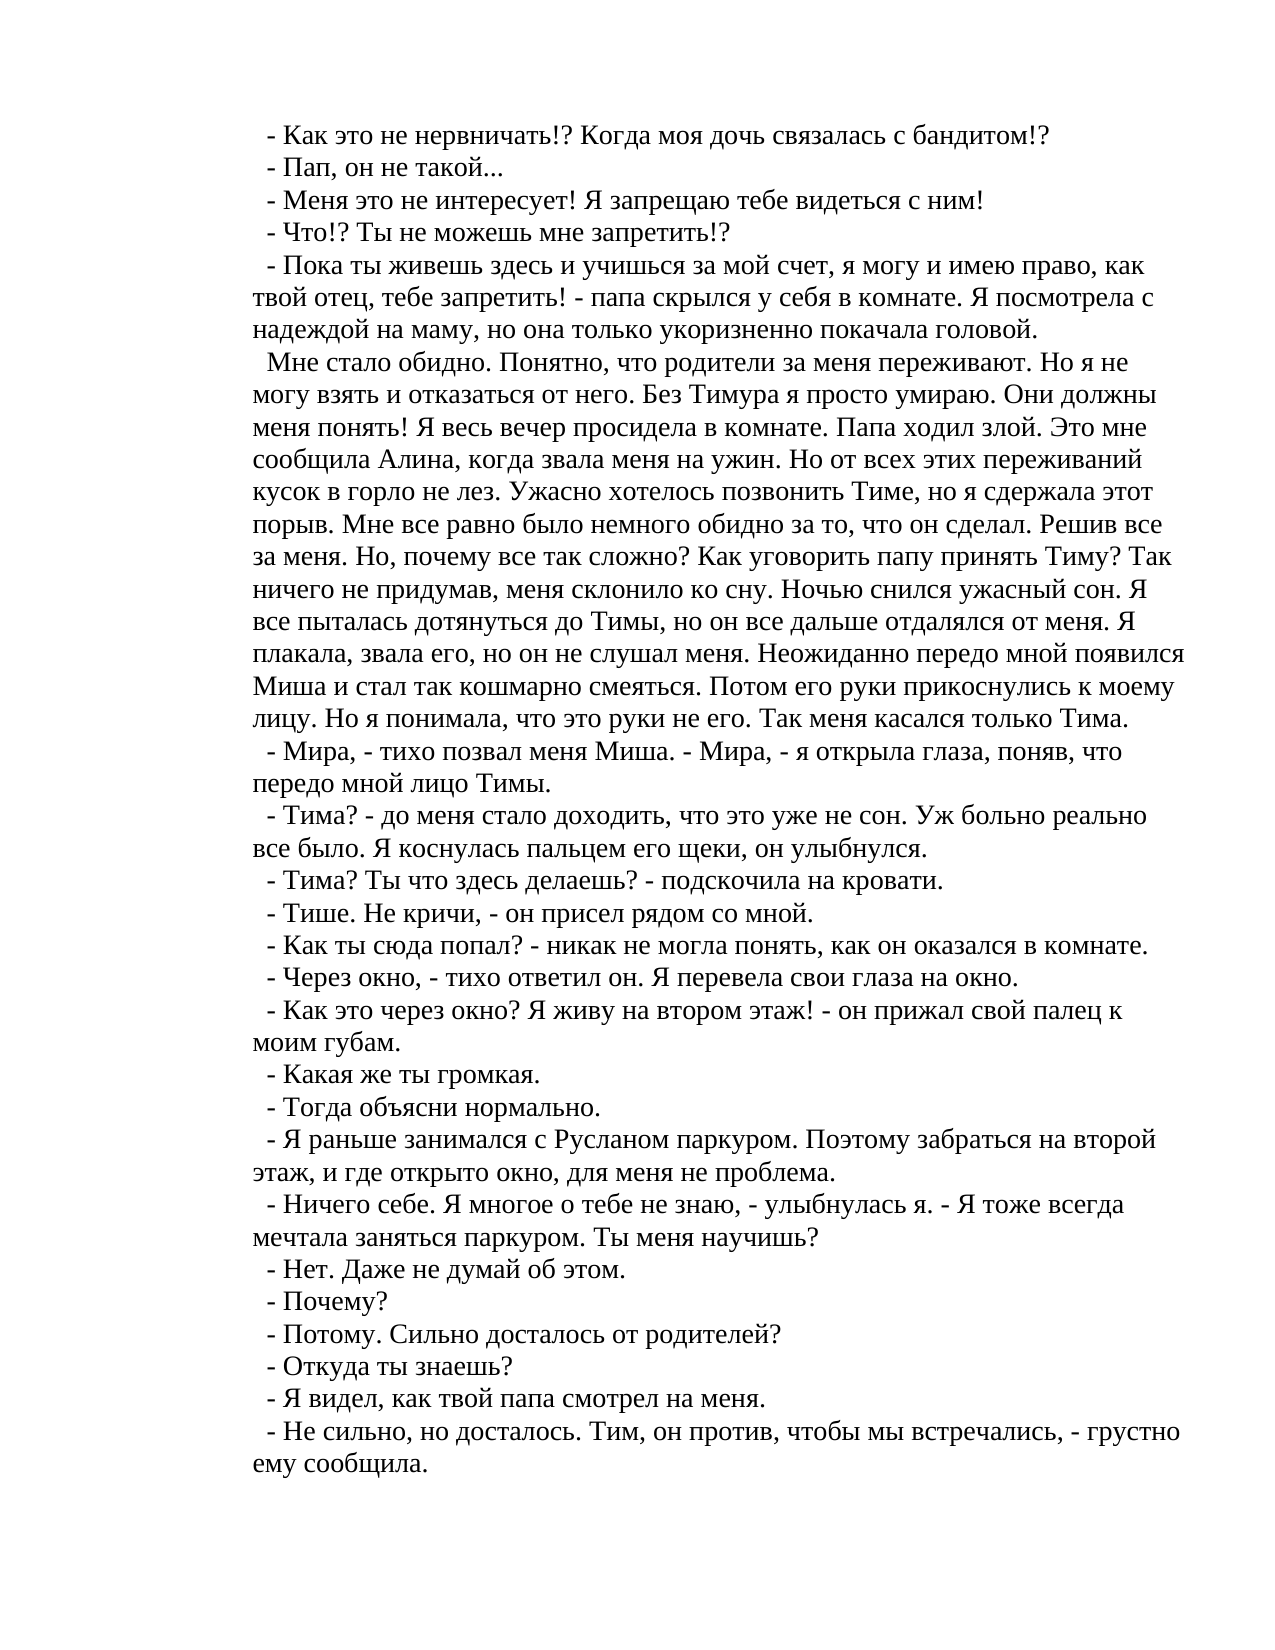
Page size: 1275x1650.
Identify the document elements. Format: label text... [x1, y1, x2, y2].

text - Как это не нервничать!? Когда моя дочь связалась с бандитом!? [252, 118, 1186, 151]
text - Как ты сюда попал? - никак не могла понять, как он оказался в комнате. [252, 928, 1186, 960]
text - Пока ты живешь здесь и учишься за мой счет, я могу и имею право, как твой отец, тебе запретить! - папа скрылся у себя в комнате. Я посмотрела с надеждой на маму, но она только укоризненно покачала головой. [252, 248, 1186, 345]
text - Пап, он не такой... [252, 151, 1186, 183]
text - Нет. Даже не думай об этом. [252, 1252, 1186, 1284]
text - Тима? Ты что здесь делаешь? - подскочила на кровати. [252, 863, 1186, 896]
text - Тогда объясни нормально. [252, 1090, 1186, 1122]
text Мне стало обидно. Понятно, что родители за меня переживают. Но я не могу взять и отказаться от него. Без Тимура я просто умираю. Они должны меня понять! Я весь вечер просидела в комнате. Папа ходил злой. Это мне сообщила Алина, когда звала меня на ужин. Но от всех этих переживаний кусок в горло не лез. Ужасно хотелось позвонить Тиме, но я сдержала этот порыв. Мне все равно было немного обидно за то, что он сделал. Решив все за меня. Но, почему все так сложно? Как уговорить папу принять Тиму? Так ничего не придумав, меня склонило ко сну. Ночью снился ужасный сон. Я все пыталась дотянуться до Тимы, но он все дальше отдалялся от меня. Я плакала, звала его, но он не слушал меня. Неожиданно передо мной появился Миша и стал так кошмарно смеяться. Потом его руки прикоснулись к моему лицу. Но я понимала, что это руки не его. Так меня касался только Тима. [252, 345, 1186, 734]
text - Я видел, как твой папа смотрел на меня. [252, 1382, 1186, 1414]
text - Тима? - до меня стало доходить, что это уже не сон. Уж больно реально все было. Я коснулась пальцем его щеки, он улыбнулся. [252, 798, 1186, 863]
text - Почему? [252, 1284, 1186, 1317]
text - Не сильно, но досталось. Тим, он против, чтобы мы встречались, - грустно ему сообщила. [252, 1414, 1186, 1479]
text - Что!? Ты не можешь мне запретить!? [252, 215, 1186, 248]
text - Меня это не интересует! Я запрещаю тебе видеться с ним! [252, 183, 1186, 215]
text - Тише. Не кричи, - он присел рядом со мной. [252, 896, 1186, 928]
text - Мира, - тихо позвал меня Миша. - Мира, - я открыла глаза, поняв, что передо мной лицо Тимы. [252, 734, 1186, 798]
text - Как это через окно? Я живу на втором этаж! - он прижал свой палец к моим губам. [252, 993, 1186, 1058]
text - Ничего себе. Я многое о тебе не знаю, - улыбнулась я. - Я тоже всегда мечтала заняться паркуром. Ты меня научишь? [252, 1187, 1186, 1252]
text - Через окно, - тихо ответил он. Я перевела свои глаза на окно. [252, 960, 1186, 993]
text - Какая же ты громкая. [252, 1058, 1186, 1090]
text - Я раньше занимался с Русланом паркуром. Поэтому забраться на второй этаж, и где открыто окно, для меня не проблема. [252, 1122, 1186, 1187]
text - Потому. Сильно досталось от родителей? [252, 1317, 1186, 1349]
text - Откуда ты знаешь? [252, 1349, 1186, 1382]
